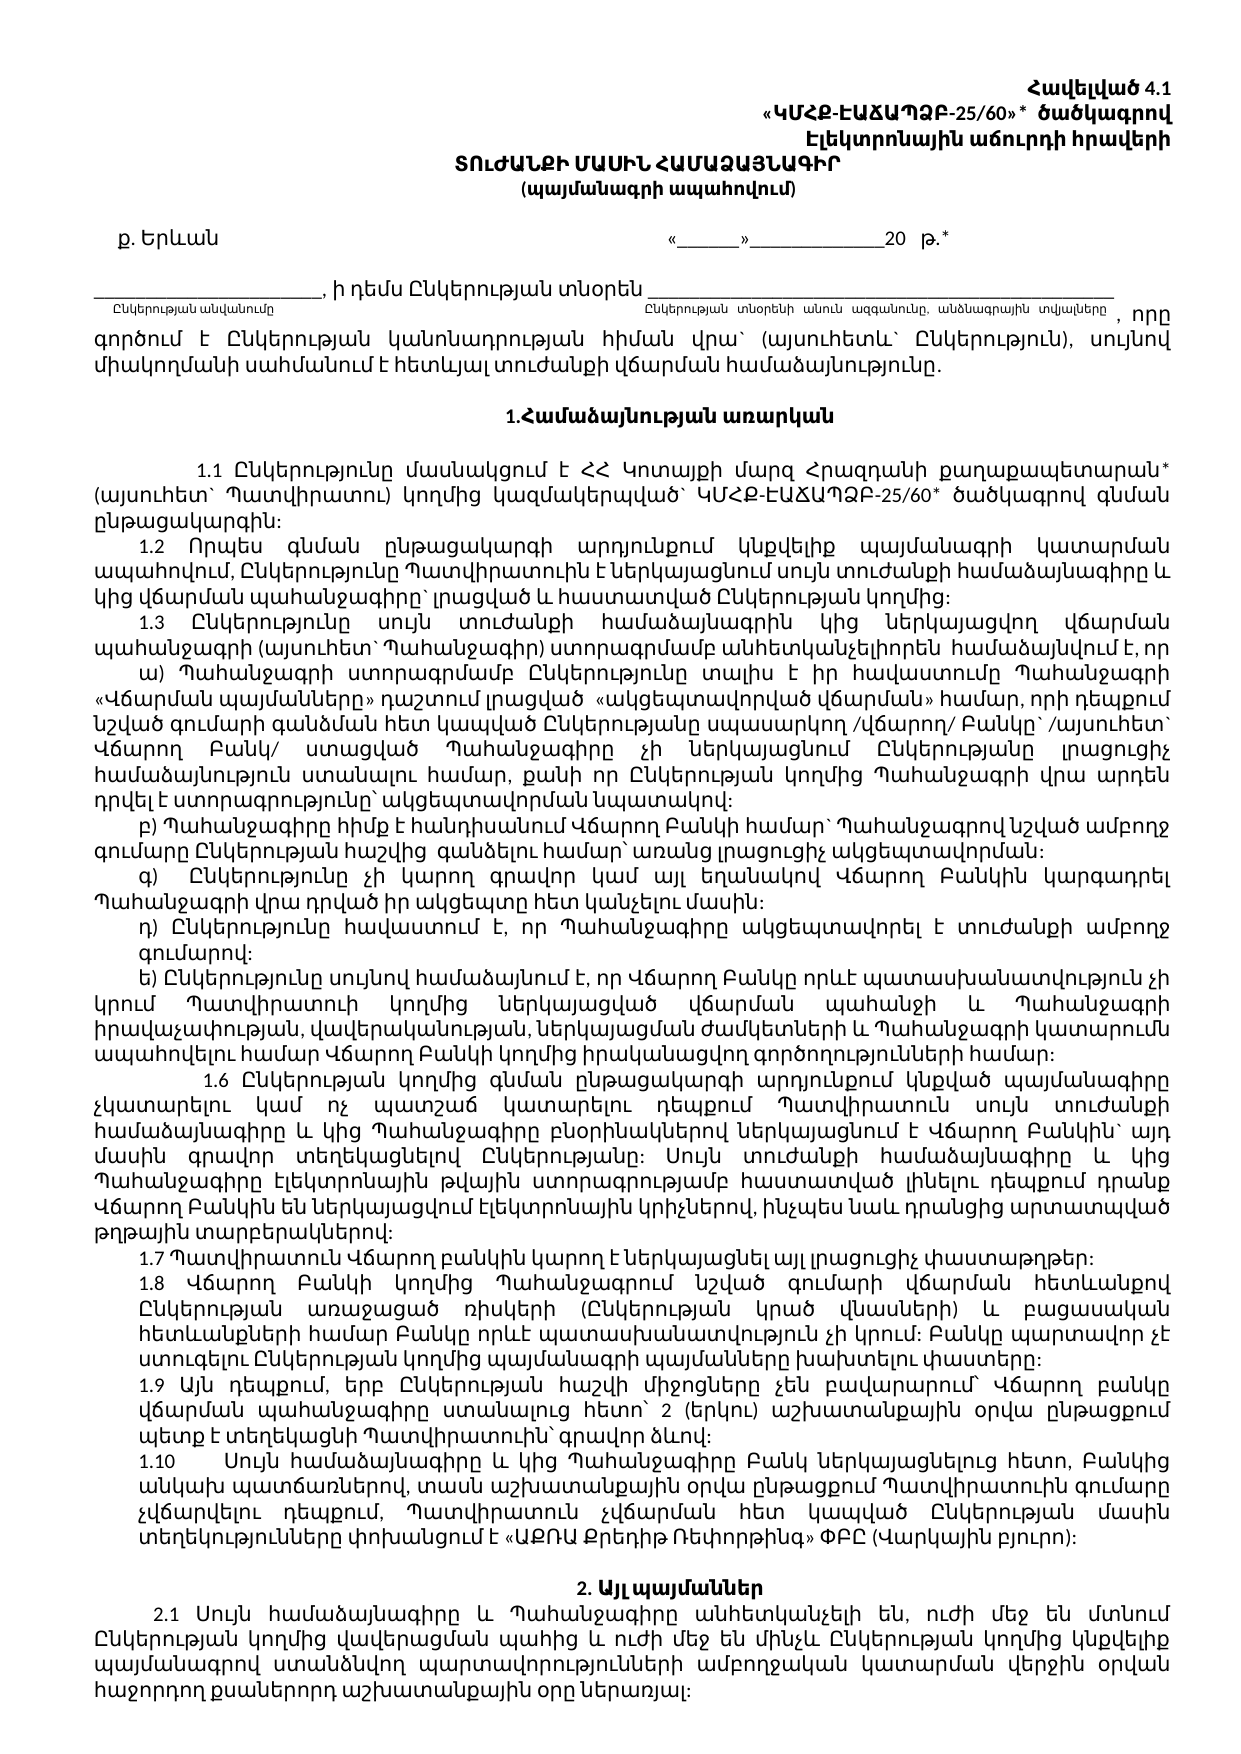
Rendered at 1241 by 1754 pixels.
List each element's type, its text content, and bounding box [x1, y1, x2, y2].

text Հավելված 4.1 [94, 75, 1171, 100]
text 1.8 Վճարող Բանկի կողմից Պահանջագրում նշված գումարի վճարման հետևանքով Ընկերության առաջացած ռիսկերի (Ընկերության կրած վնասների) և բացասական հետևանքների համար Բանկը որևէ պատասխանատվություն չի կրում: Բանկը պարտավոր չէ ստուգելու Ընկերության կողմից պայմանագրի պայմանները խախտելու փաստերը: [138, 1270, 1171, 1372]
text ՏՈւԺԱՆՔԻ ՄԱՍԻՆ ՀԱՄԱՁԱՅՆԱԳԻՐ [94, 151, 1171, 177]
text 1.1 Ընկերությունը մասնակցում է ՀՀ Կոտայքի մարզ Հրազդանի քաղաքապետարան* (այսուհետ` Պատվիրատու) կողմից կազմակերպված` ԿՄՀՔ-ԷԱՃԱՊՁԲ-25/60* ծածկագրով գնման ընթացակարգին: [94, 457, 1171, 533]
text ք. Երևան «______»_____________20 թ.* [94, 225, 1171, 250]
text 1.9 Այն դեպքում, երբ Ընկերության հաշվի միջոցները չեն բավարարում՝ Վճարող բանկը վճարման պահանջագիրը ստանալուց հետո՝ 2 (երկու) աշխատանքային օրվա ընթացքում պետք է տեղեկացնի Պատվիրատուին՝ գրավոր ձևով: [138, 1372, 1171, 1448]
text 2. Այլ պայմաններ [169, 1575, 1171, 1601]
text դ) Ընկերությունը հավաստում է, որ Պահանջագիրը ակցեպտավորել է տուժանքի ամբողջ գումարով: [138, 914, 1171, 965]
text բ) Պահանջագիրը հիմք է հանդիսանում Վճարող Բանկի համար` Պահանջագրով նշված ամբողջ գումարը Ընկերության հաշվից գանձելու համար՝ առանց լրացուցիչ ակցեպտավորման: [94, 813, 1171, 864]
text 1.2 Որպես գնման ընթացակարգի արդյունքում կնքվելիք պայմանագրի կատարման ապահովում, Ընկերությունը Պատվիրատուին է ներկայացնում սույն տուժանքի համաձայնագիրը և կից վճարման պահանջագիրը` լրացված և հաստատված Ընկերության կողմից: [94, 533, 1171, 609]
text գ) Ընկերությունը չի կարող գրավոր կամ այլ եղանակով Վճարող Բանկին կարգադրել Պահանջագրի վրա դրված իր ակցեպտը հետ կանչելու մասին: [94, 864, 1171, 914]
text 1.Համաձայնության առարկան [169, 403, 1171, 428]
text (պայմանագրի ապահովում) [94, 177, 1171, 199]
text 2.1 Սույն համաձայնագիրը և Պահանջագիրը անհետկանչելի են, ուժի մեջ են մտնում Ընկերության կողմից վավերացման պահից և ուժի մեջ են մինչև Ընկերության կողմից կնքվելիք պայմանագրով ստանձնվող պարտավորությունների ամբողջական կատարման վերջին օրվան հաջորդող քսաներորդ աշխատանքային օրը ներառյալ: [94, 1601, 1171, 1702]
text 1.7 Պատվիրատուն Վճարող բանկին կարող է ներկայացնել այլ լրացուցիչ փաստաթղթեր: [138, 1245, 1171, 1270]
text 1.3 Ընկերությունը սույն տուժանքի համաձայնագրին կից ներկայացվող վճարման պահանջագրի (այսուհետ` Պահանջագիր) ստորագրմամբ անհետկանչելիորեն համաձայնվում է, որ [94, 609, 1171, 660]
text ե) Ընկերությունը սույնով համաձայնում է, որ Վճարող Բանկը որևէ պատասխանատվություն չի կրում Պատվիրատուի կողմից ներկայացված վճարման պահանջի և Պահանջագրի իրավաչափության, վավերականության, ներկայացման ժամկետների և Պահանջագրի կատարումն ապահովելու համար Վճարող Բանկի կողմից իրականացվող գործողությունների համար: [94, 965, 1171, 1067]
text ______________________, ի դեմս Ընկերության տնօրեն _____________________________________________ [94, 276, 1171, 301]
text 1.6 Ընկերության կողմից գնման ընթացակարգի արդյունքում կնքված պայմանագիրը չկատարելու կամ ոչ պատշաճ կատարելու դեպքում Պատվիրատուն սույն տուժանքի համաձայնագիրը և կից Պահանջագիրը բնօրինակներով ներկայացնում է Վճարող Բանկին` այդ մասին գրավոր տեղեկացնելով Ընկերությանը: Սույն տուժանքի համաձայնագիրը և կից Պահանջագիրը էլեկտրոնային թվային ստորագրությամբ հաստատված լինելու դեպքում դրանք Վճարող Բանկին են ներկայացվում էլեկտրոնային կրիչներով, ինչպես նաև դրանցից արտատպված թղթային տարբերակներով: [94, 1067, 1171, 1245]
text 1.10 Սույն համաձայնագիրը և կից Պահանջագիրը Բանկ ներկայացնելուց հետո, Բանկից անկախ պատճառներով, տասն աշխատանքային օրվա ընթացքում Պատվիրատուին գումարը չվճարվելու դեպքում, Պատվիրատուն չվճարման հետ կապված Ընկերության մասին տեղեկությունները փոխանցում է «ԱՔՌԱ Քրեդիթ Ռեփորթինգ» ՓԲԸ (Վարկային բյուրո): [138, 1448, 1171, 1550]
text Ընկերության անվանումը Ընկերության տնօրենի անուն ազգանունը, անձնագրային տվյալները , որը գործում է Ընկերության կանոնադրության հիման վրա` (այսուհետև` Ընկերություն), սույնով միակողմանի սահմանում է հետևյալ տուժանքի վճարման համաձայնությունը. [94, 301, 1171, 377]
text Էլեկտրոնային աճուրդի հրավերի [94, 126, 1171, 151]
text ա) Պահանջագրի ստորագրմամբ Ընկերությունը տալիս է իր հավաստումը Պահանջագրի «Վճարման պայմանները» դաշտում լրացված «ակցեպտավորված վճարման» համար, որի դեպքում նշված գումարի գանձման հետ կապված Ընկերությանը սպասարկող /վճարող/ Բանկը` /այսուհետ` Վճարող Բանկ/ ստացված Պահանջագիրը չի ներկայացնում Ընկերությանը լրացուցիչ համաձայնություն ստանալու համար, քանի որ Ընկերության կողմից Պահանջագրի վրա արդեն դրվել է ստորագրությունը՝ ակցեպտավորման նպատակով: [94, 660, 1171, 813]
text «ԿՄՀՔ-ԷԱՃԱՊՁԲ-25/60»* ծածկագրով [94, 100, 1171, 126]
